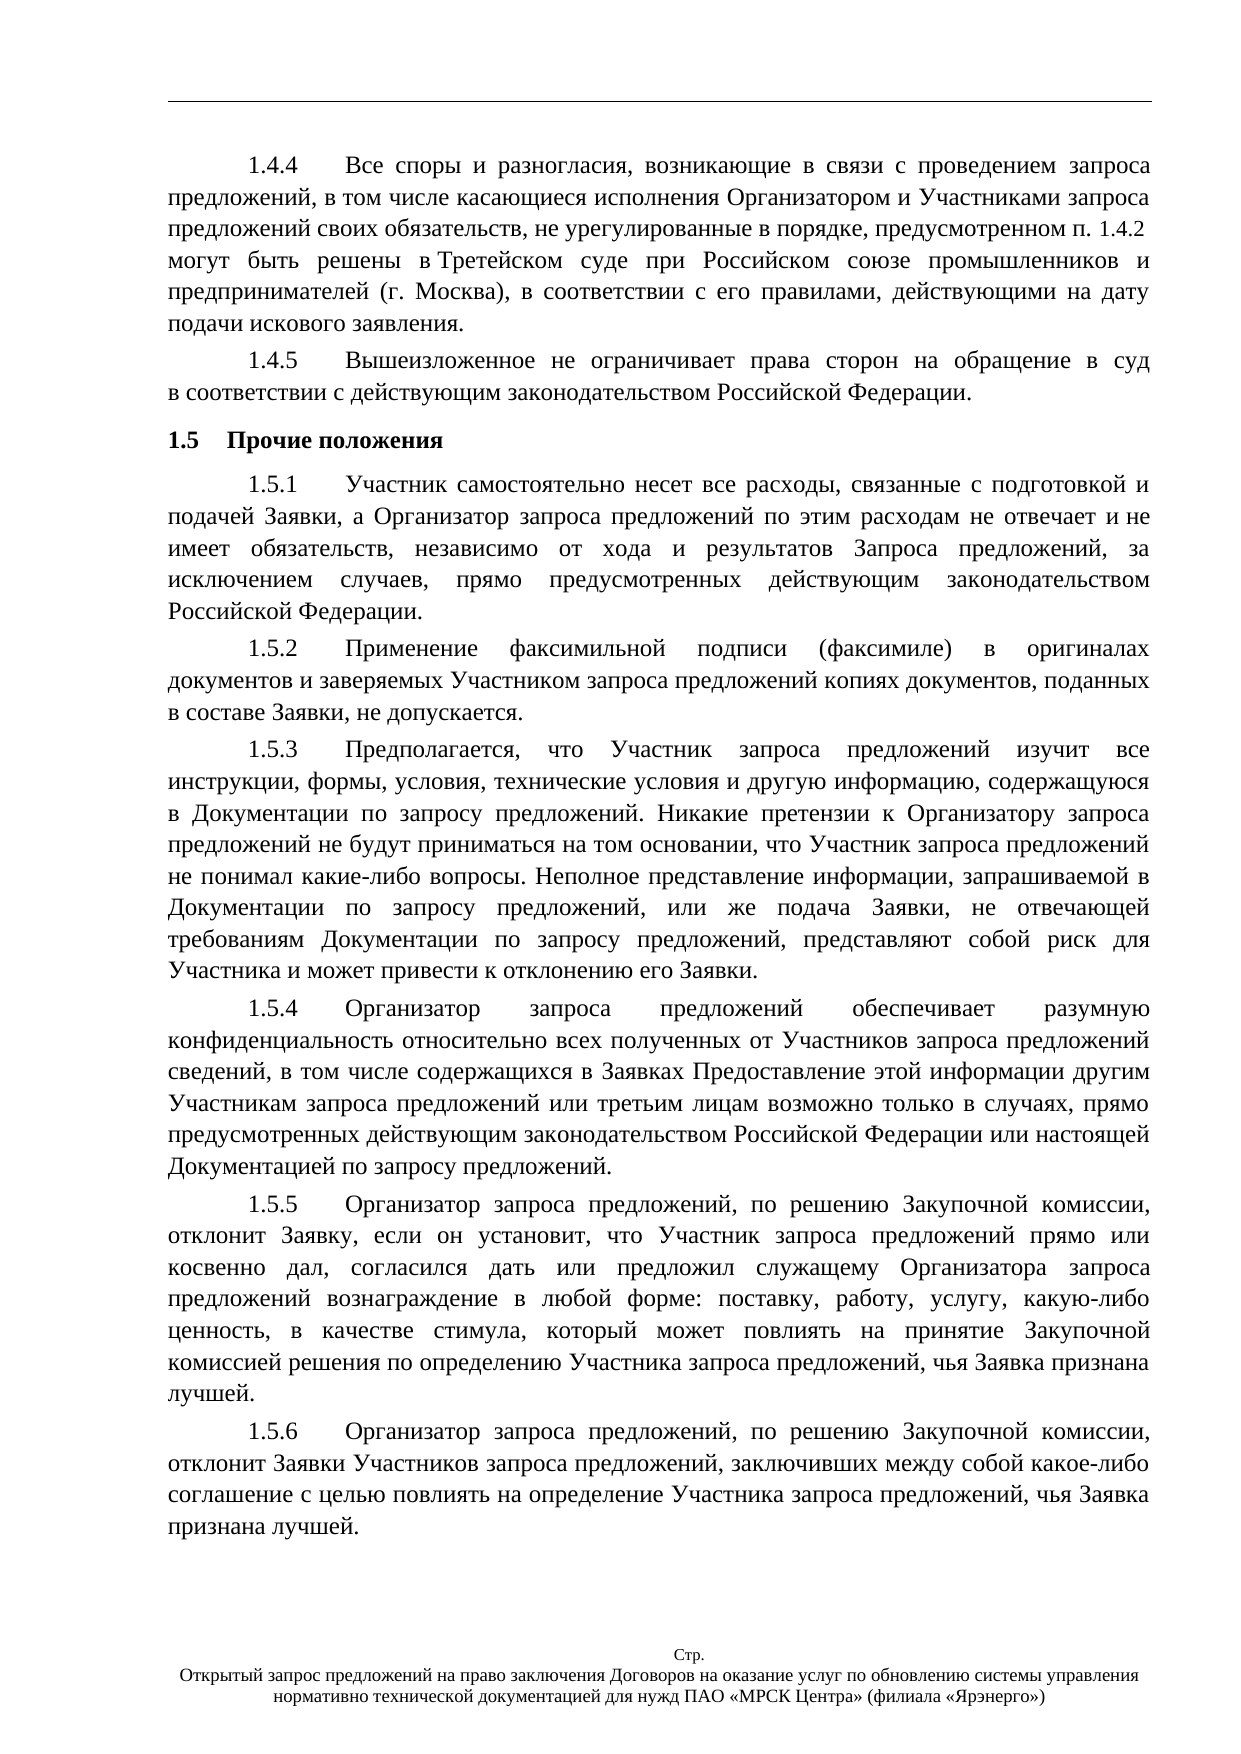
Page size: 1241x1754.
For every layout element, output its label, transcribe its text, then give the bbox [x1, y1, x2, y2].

list Применение факсимильной подписи (факсимиле) в оригиналах документов и заверяемых Участником запроса предложений копиях документов, поданных в составе Заявки, не допускается. [168, 633, 1150, 725]
list Все споры и разногласия, возникающие в связи с проведением запроса предложений, в том числе касающиеся исполнения Организатором и Участниками запроса предложений своих обязательств, не урегулированные в порядке, предусмотренном п. 1.4.2 могут быть решены в Третейском суде при Российском союзе промышленников и предпринимателей (г. Москва), в соответствии с его правилами, действующими на дату подачи искового заявления. [168, 150, 1150, 337]
subtitle Прочие положения [168, 425, 1152, 454]
list Организатор запроса предложений обеспечивает разумную конфиденциальность относительно всех полученных от Участников запроса предложений сведений, в том числе содержащихся в Заявках Предоставление этой информации другим Участникам запроса предложений или третьим лицам возможно только в случаях, прямо предусмотренных действующим законодательством Российской Федерации или настоящей Документацией по запросу предложений. [168, 993, 1150, 1180]
list Организатор запроса предложений, по решению Закупочной комиссии, отклонит Заявку, если он установит, что Участник запроса предложений прямо или косвенно дал, согласился дать или предложил служащему Организатора запроса предложений вознаграждение в любой форме: поставку, работу, услугу, какую-либо ценность, в качестве стимула, который может повлиять на принятие Закупочной комиссией решения по определению Участника запроса предложений, чья Заявка признана лучшей. [168, 1189, 1150, 1407]
list Предполагается, что Участник запроса предложений изучит все инструкции, формы, условия, технические условия и другую информацию, содержащуюся в Документации по запросу предложений. Никакие претензии к Организатору запроса предложений не будут приниматься на том основании, что Участник запроса предложений не понимал какие-либо вопросы. Неполное представление информации, запрашиваемой в Документации по запросу предложений, или же подача Заявки, не отвечающей требованиям Документации по запросу предложений, представляют собой риск для Участника и может привести к отклонению его Заявки. [168, 734, 1150, 984]
list Вышеизложенное не ограничивает права сторон на обращение в суд в соответствии с действующим законодательством Российской Федерации. [168, 346, 1150, 406]
list Участник самостоятельно несет все расходы, связанные с подготовкой и подачей Заявки, а Организатор запроса предложений по этим расходам не отвечает и не имеет обязательств, независимо от хода и результатов Запроса предложений, за исключением случаев, прямо предусмотренных действующим законодательством Российской Федерации. [168, 469, 1150, 624]
list Организатор запроса предложений, по решению Закупочной комиссии, отклонит Заявки Участников запроса предложений, заключивших между собой какое-либо соглашение с целью повлиять на определение Участника запроса предложений, чья Заявка признана лучшей. [168, 1416, 1150, 1539]
